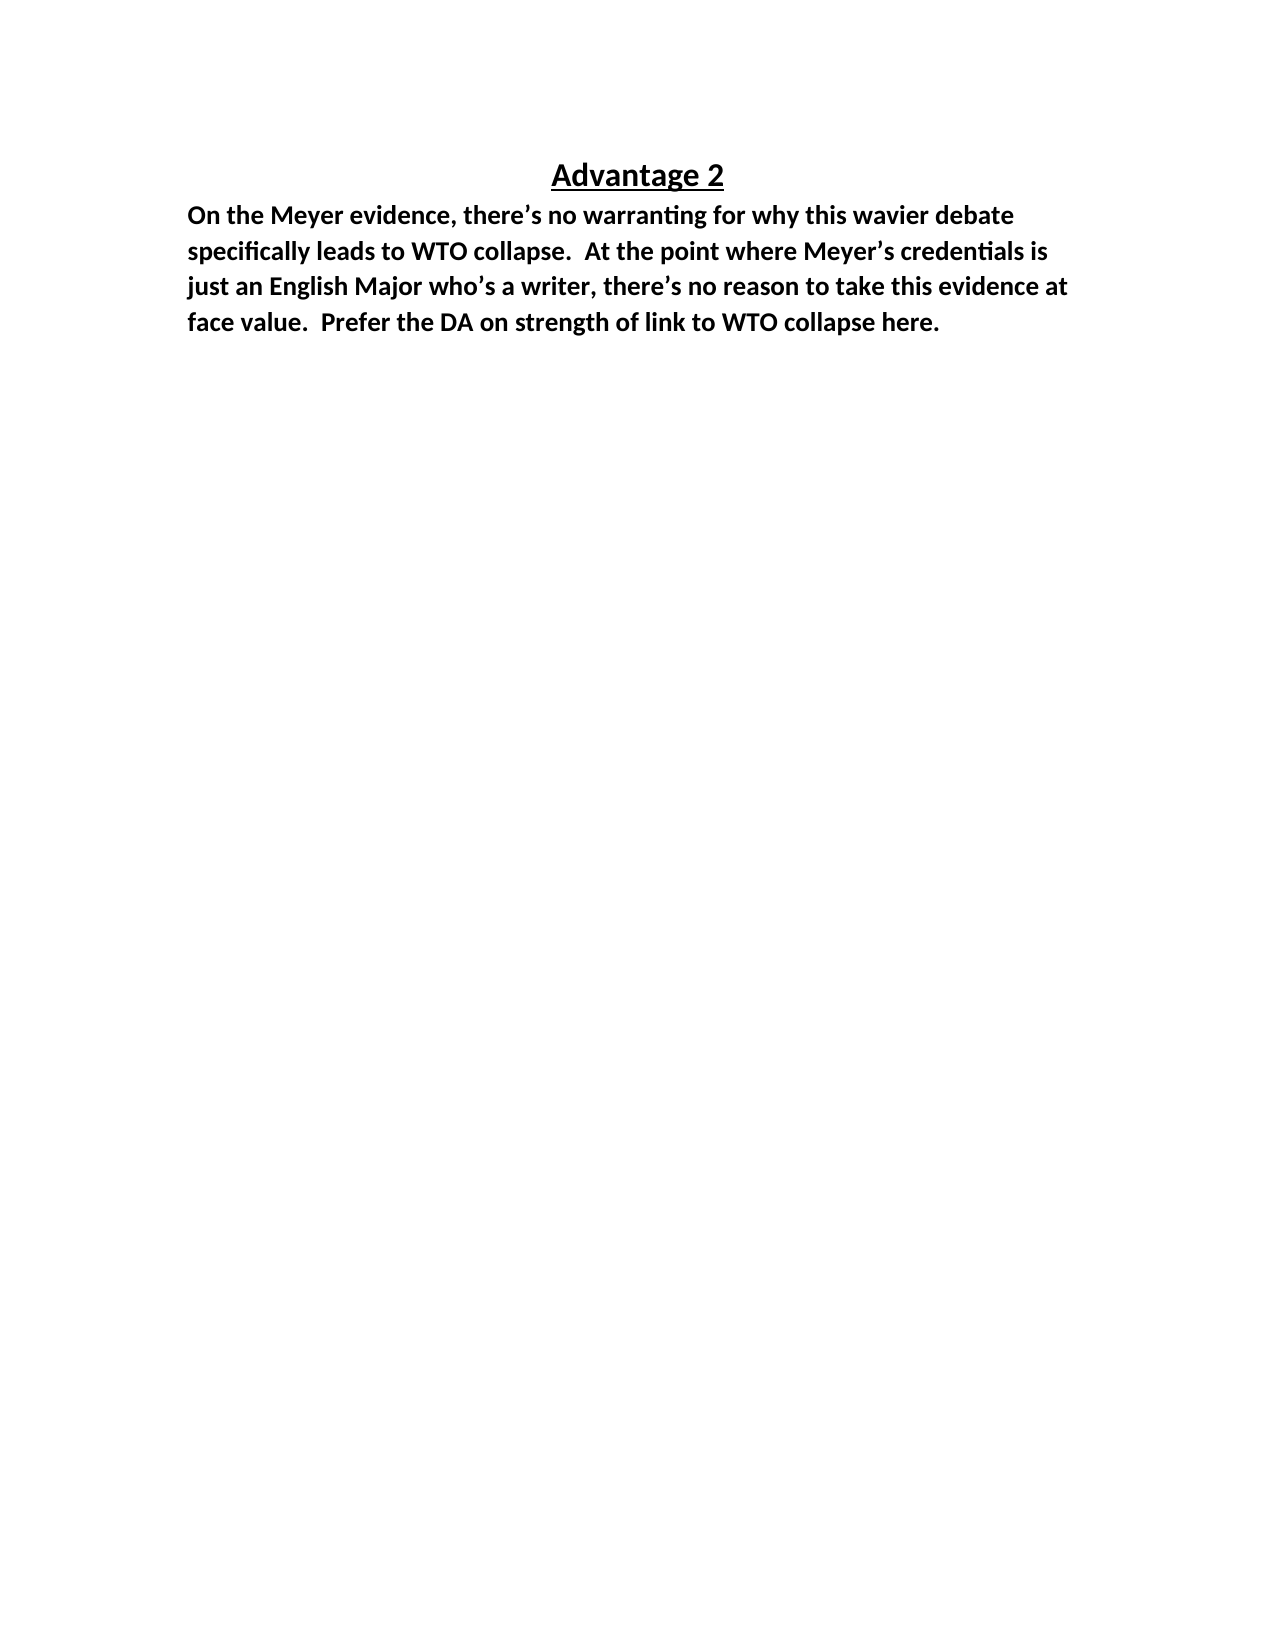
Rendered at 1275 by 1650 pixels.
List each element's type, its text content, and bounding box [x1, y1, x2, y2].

subtitle Advantage 2 [187, 154, 1087, 195]
text On the Meyer evidence, there’s no warranting for why this wavier debate specifically leads to WTO collapse. At the point where Meyer’s credentials is just an English Major who’s a writer, there’s no reason to take this evidence at face value. Prefer the DA on strength of link to WTO collapse here. [187, 198, 1087, 338]
